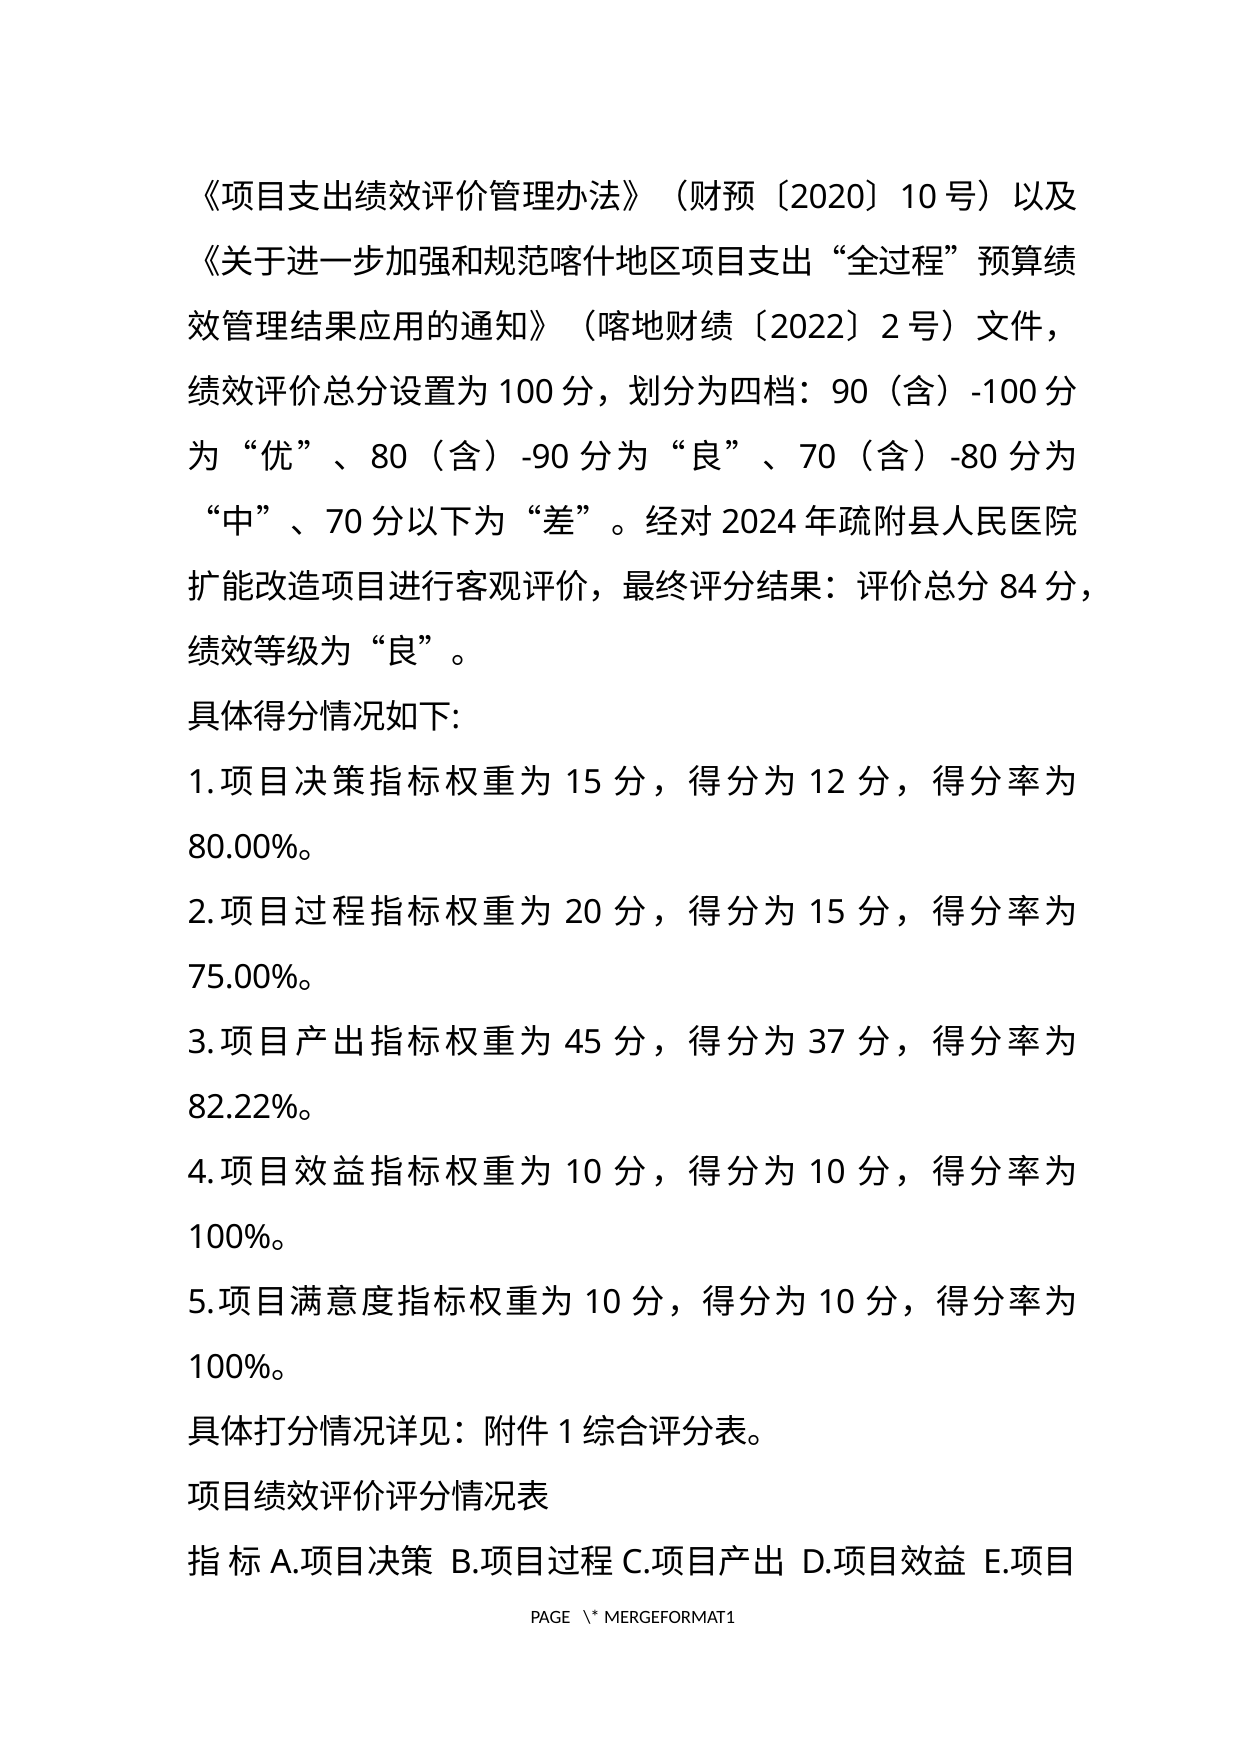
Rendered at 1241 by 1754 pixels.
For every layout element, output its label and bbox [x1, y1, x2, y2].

text [187, 162, 1078, 1592]
